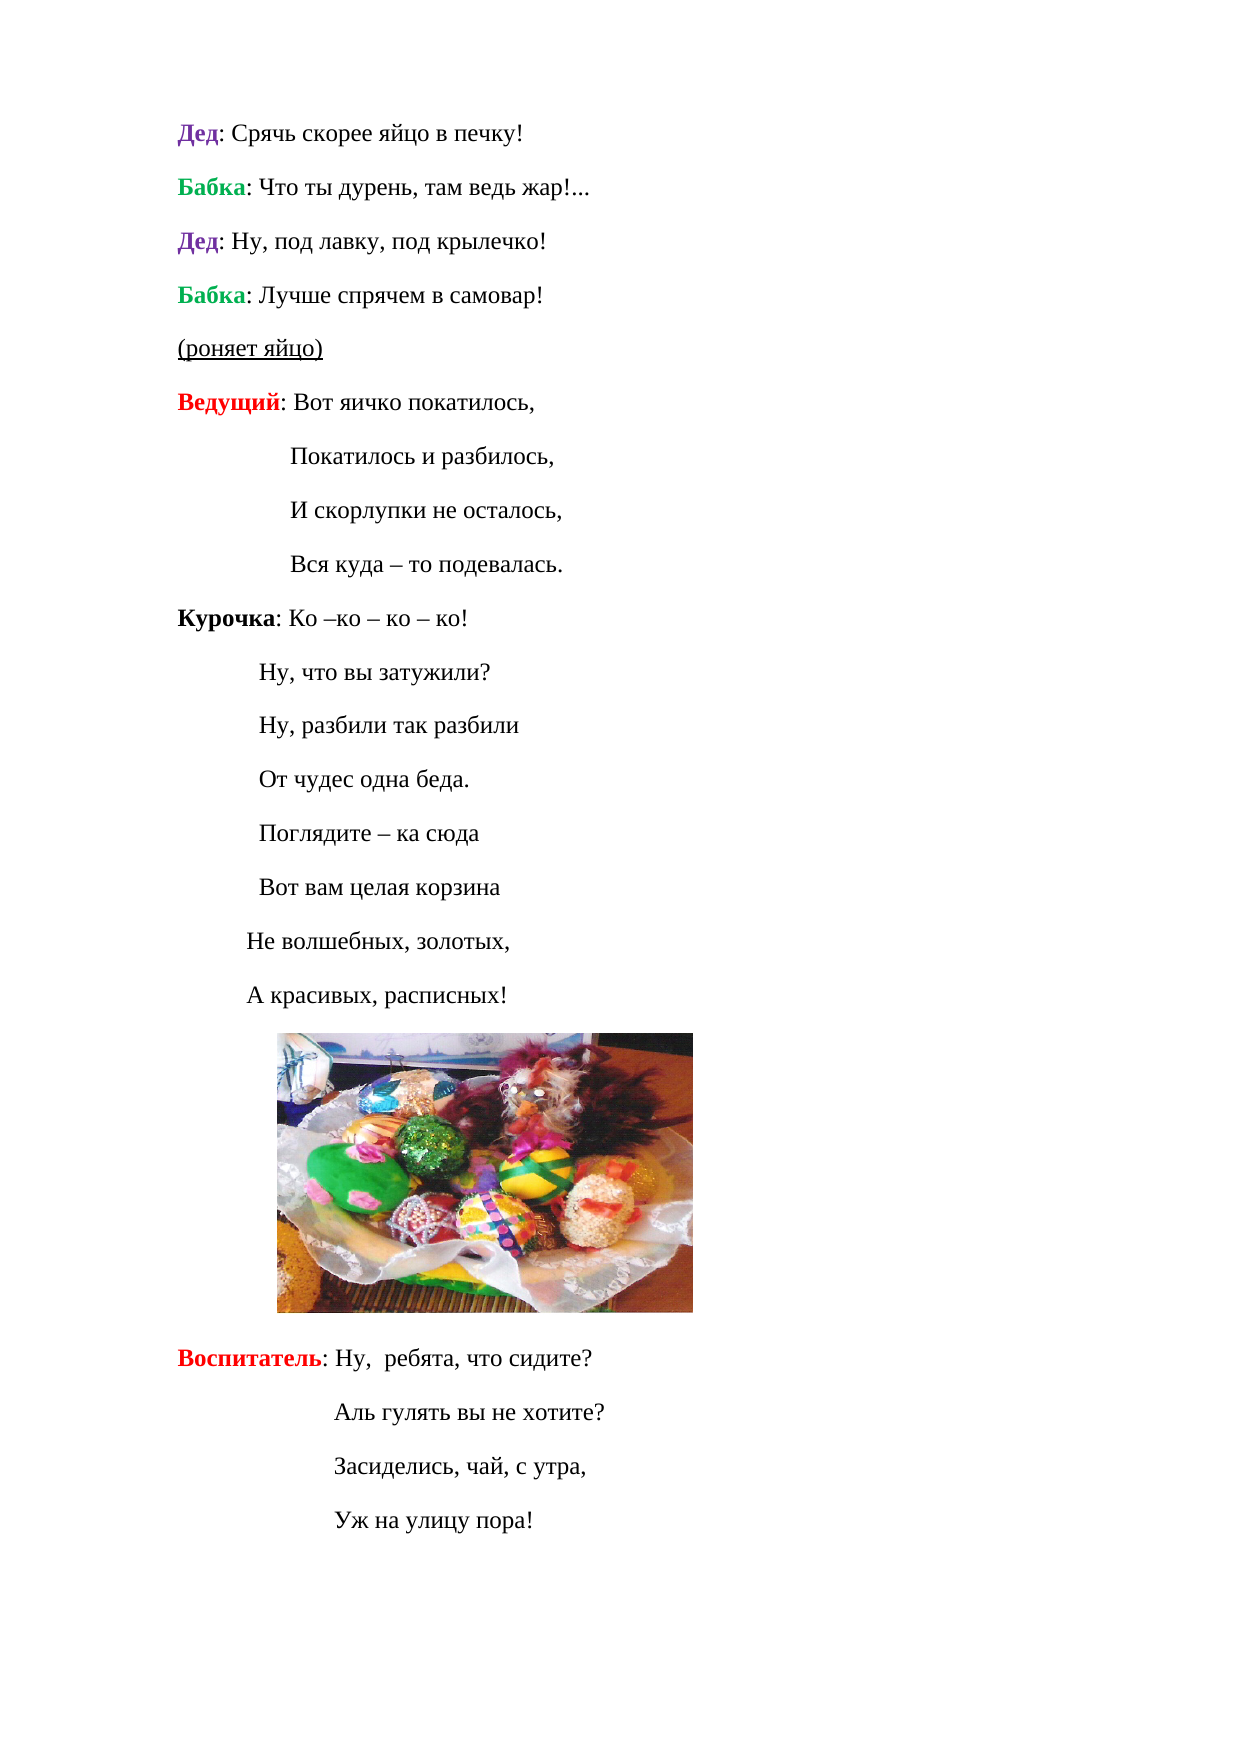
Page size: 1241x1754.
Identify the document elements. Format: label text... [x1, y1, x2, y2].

text Бабка: Что ты дурень, там ведь жар!... [177, 172, 1152, 201]
text Воспитатель: Ну, ребята, что сидите? [177, 1343, 1152, 1372]
text Засиделись, чай, с утра, [177, 1451, 1152, 1479]
text Уж на улицу пора! [177, 1505, 1152, 1533]
picture [277, 1033, 693, 1317]
text Дед: Срячь скорее яйцо в печку! [177, 118, 1152, 147]
text Поглядите – ка сюда [177, 818, 1152, 847]
text Ну, разбили так разбили [177, 711, 1152, 739]
text Бабка: Лучше спрячем в самовар! [177, 280, 1152, 308]
text Курочка: Ко –ко – ко – ко! [177, 603, 1152, 632]
text Дед: Ну, под лавку, под крылечко! [177, 226, 1152, 254]
text Ведущий: Вот яичко покатилось, [177, 387, 1152, 416]
text Аль гулять вы не хотите? [177, 1397, 1152, 1426]
text Покатилось и разбилось, [177, 441, 1152, 470]
text И скорлупки не осталось, [177, 495, 1152, 524]
text А красивых, расписных! [177, 980, 1152, 1008]
text Ну, что вы затужили? [177, 657, 1152, 685]
text Вот вам целая корзина [177, 872, 1152, 901]
text От чудес одна беда. [177, 764, 1152, 793]
text Вся куда – то подевалась. [177, 549, 1152, 578]
text Не волшебных, золотых, [177, 926, 1152, 955]
text (роняет яйцо) [177, 333, 1152, 362]
